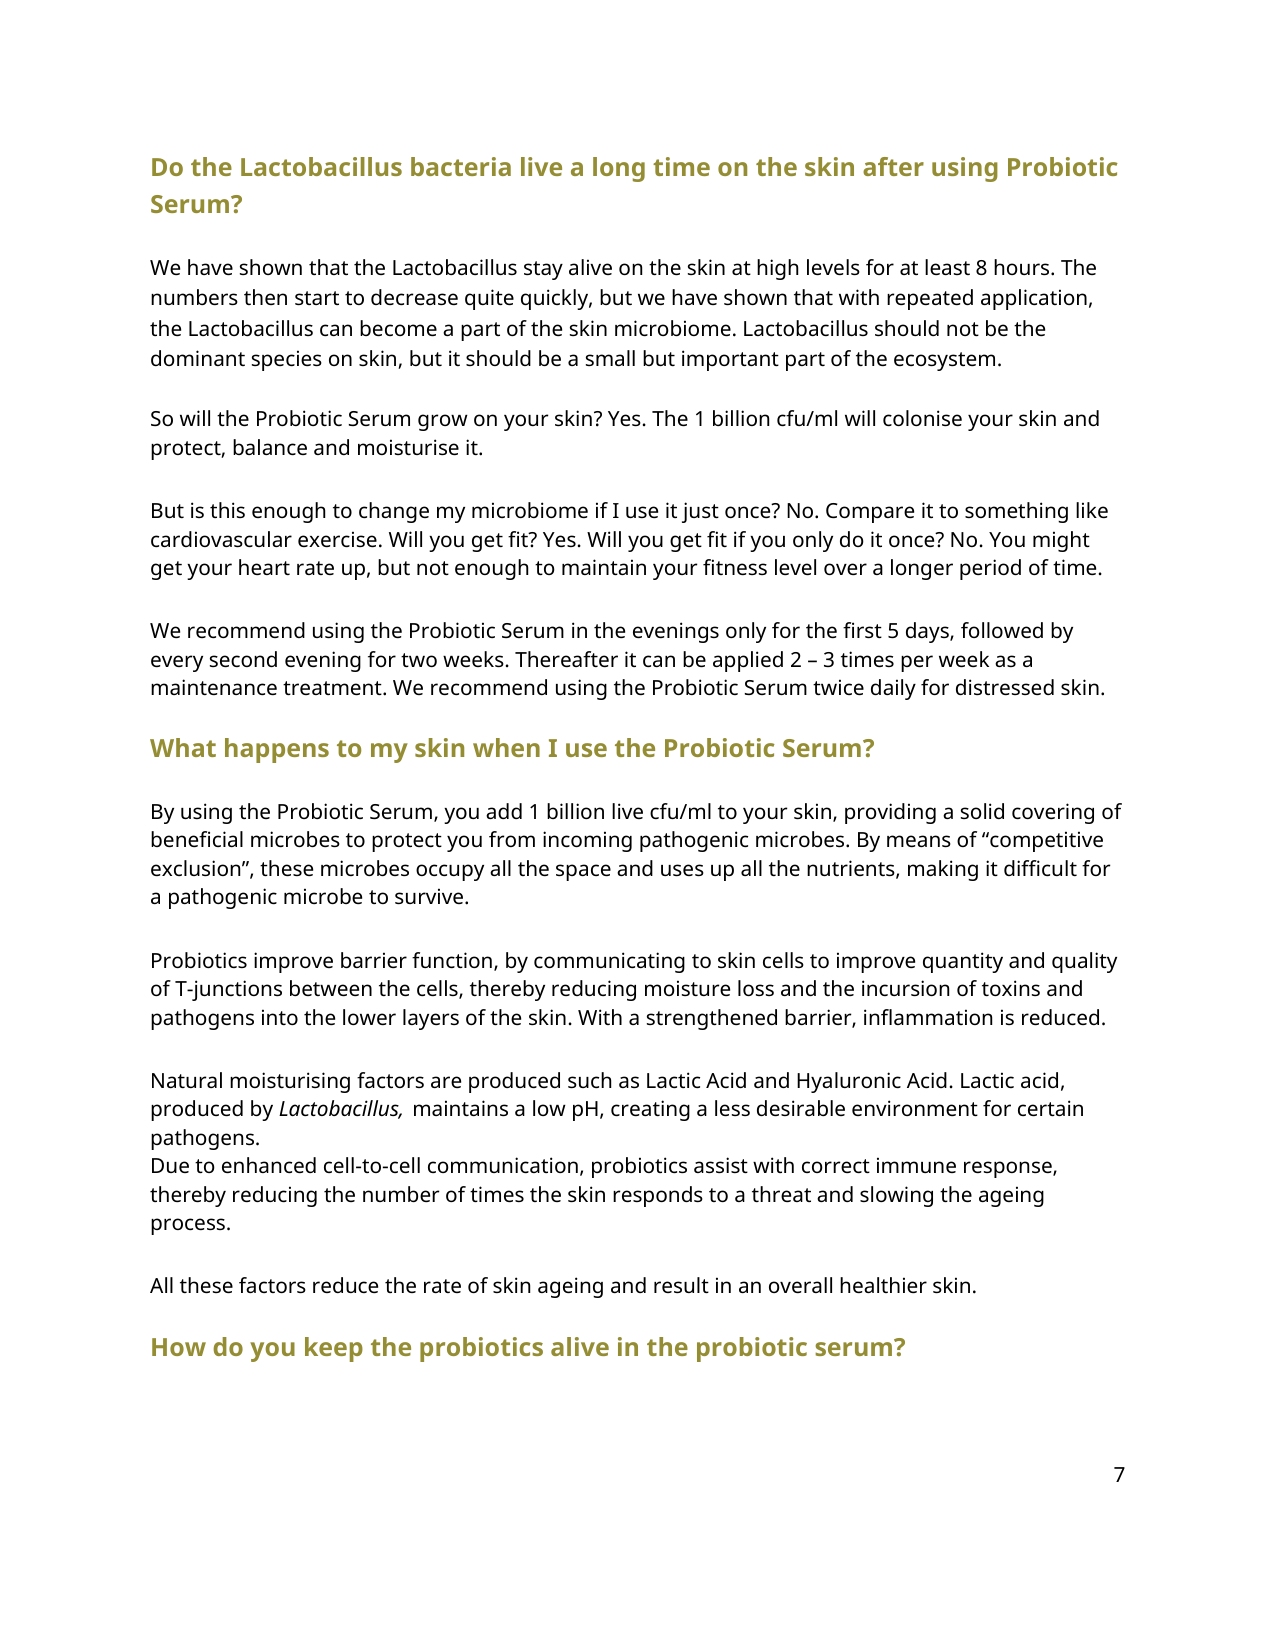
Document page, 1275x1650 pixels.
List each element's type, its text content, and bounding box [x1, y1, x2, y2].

text How do you keep the probiotics alive in the probiotic serum? [150, 1329, 1125, 1363]
text Probiotics improve barrier function, by communicating to skin cells to improve quantity and quality of T-junctions between the cells, thereby reducing moisture loss and the incursion of toxins and pathogens into the lower layers of the skin. With a strengthened barrier, inflammation is reduced. [150, 946, 1125, 1031]
text By using the Probiotic Serum, you add 1 billion live cfu/ml to your skin, providing a solid covering of beneficial microbes to protect you from incoming pathogenic microbes. By means of “competitive exclusion”, these microbes occupy all the space and uses up all the nutrients, making it difficult for a pathogenic microbe to survive. [150, 797, 1125, 911]
text So will the Probiotic Serum grow on your skin? Yes. The 1 billion cfu/ml will colonise your skin and protect, balance and moisturise it. [150, 404, 1125, 461]
text We have shown that the Lactobacillus stay alive on the skin at high levels for at least 8 hours. The numbers then start to decrease quite quickly, but we have shown that with repeated application, the Lactobacillus can become a part of the skin microbiome. Lactobacillus should not be the dominant species on skin, but it should be a small but important part of the ecosystem. [150, 253, 1125, 373]
text Due to enhanced cell-to-cell communication, probiotics assist with correct immune response, thereby reducing the number of times the skin responds to a threat and slowing the ageing process. [150, 1151, 1125, 1237]
text All these factors reduce the rate of skin ageing and result in an overall healthier skin. [150, 1272, 1125, 1300]
text What happens to my skin when I use the Probiotic Serum? [150, 731, 1125, 765]
text Natural moisturising factors are produced such as Lactic Acid and Hyaluronic Acid. Lactic acid, produced by Lactobacillus, maintains a low pH, creating a less desirable environment for certain pathogens. [150, 1066, 1125, 1151]
text We recommend using the Probiotic Serum in the evenings only for the first 5 days, followed by every second evening for two weeks. Thereafter it can be applied 2 – 3 times per week as a maintenance treatment. We recommend using the Probiotic Serum twice daily for distressed skin. [150, 617, 1125, 702]
text But is this enough to change my microbiome if I use it just once? No. Compare it to something like cardiovascular exercise. Will you get fit? Yes. Will you get fit if you only do it once? No. You might get your heart rate up, but not enough to maintain your fitness level over a longer period of time. [150, 496, 1125, 582]
text Do the Lactobacillus bacteria live a long time on the skin after using Probiotic Serum? [150, 150, 1125, 221]
